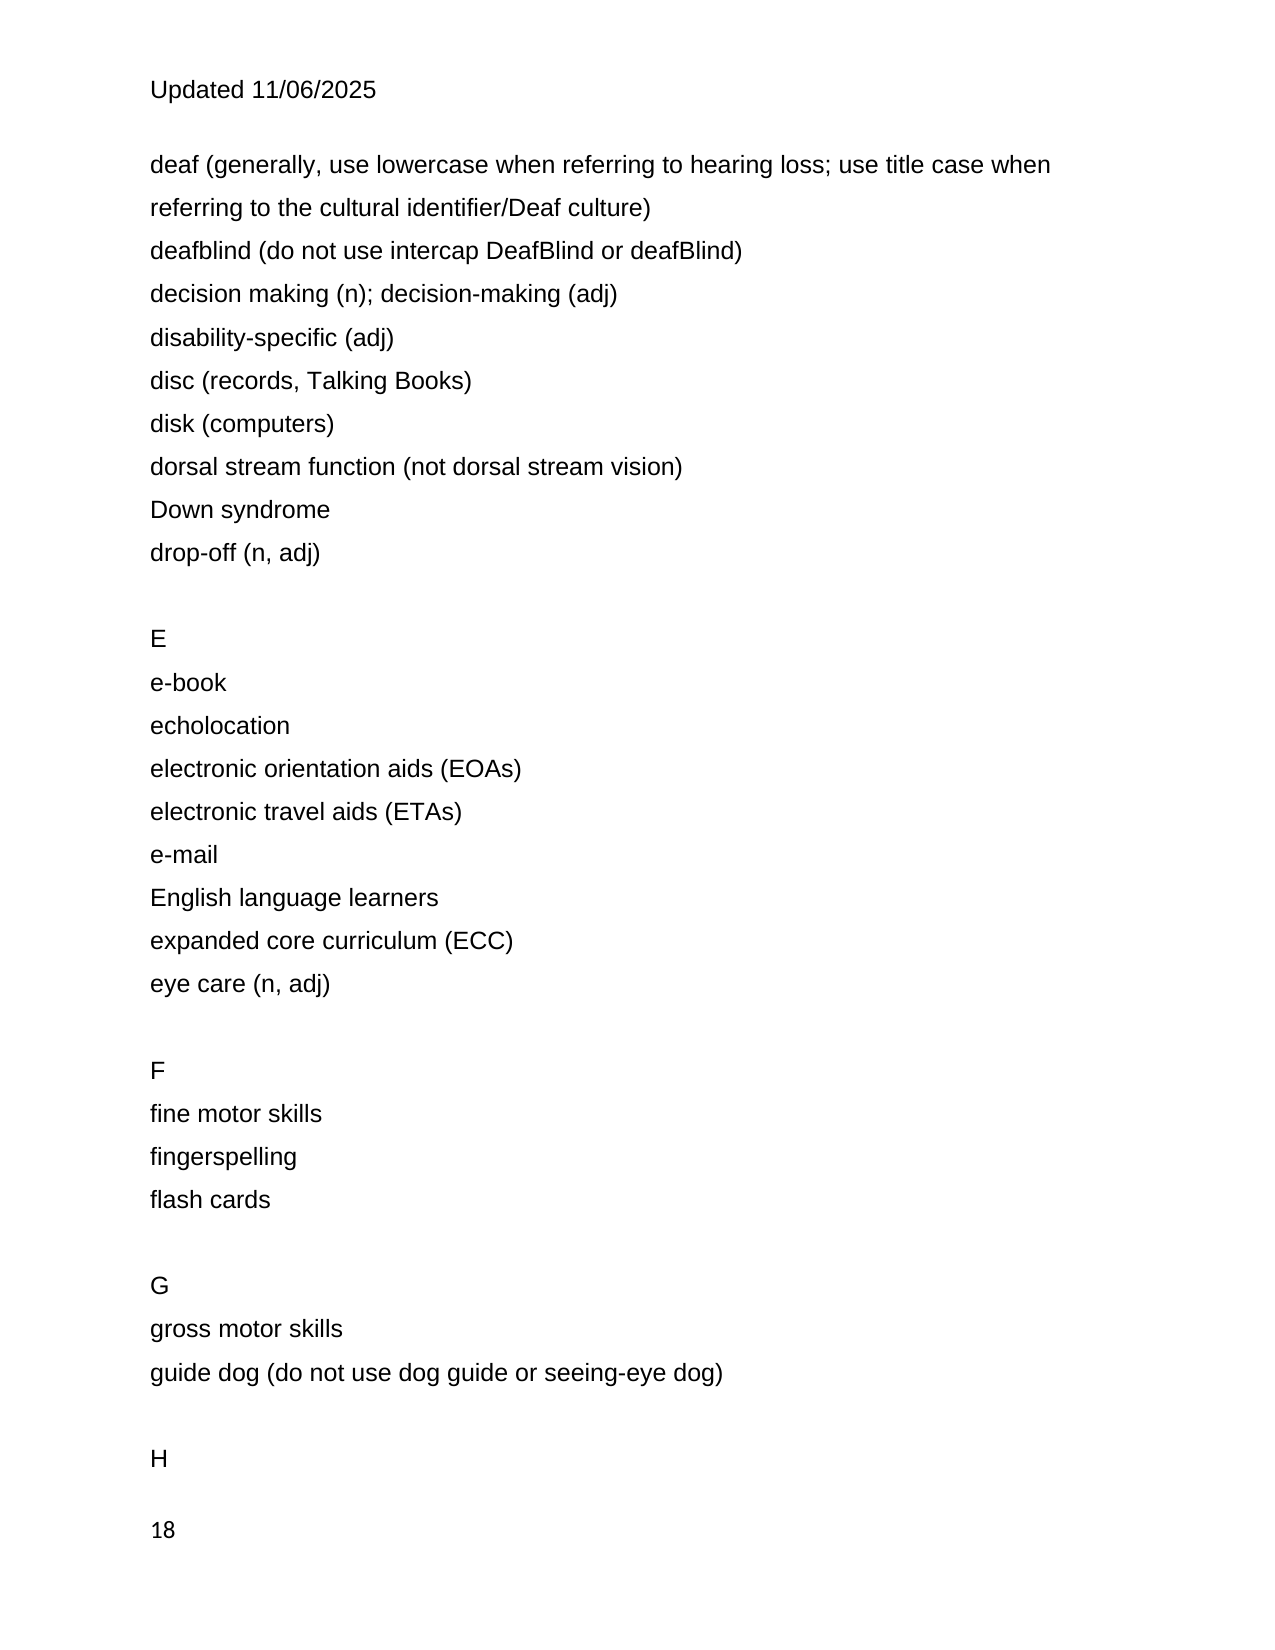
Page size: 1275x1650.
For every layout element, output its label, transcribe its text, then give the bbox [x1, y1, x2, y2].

text disability-specific (adj) [150, 322, 1125, 351]
text expanded core curriculum (ECC) [150, 926, 1125, 955]
text drop-off (n, adj) [150, 538, 1125, 567]
text fine motor skills [150, 1099, 1125, 1127]
text deafblind (do not use intercap DeafBlind or deafBlind) [150, 236, 1125, 265]
text disk (computers) [150, 409, 1125, 437]
text H [150, 1444, 1125, 1472]
text decision making (n); decision-making (adj) [150, 279, 1125, 308]
text guide dog (do not use dog guide or seeing-eye dog) [150, 1357, 1125, 1386]
text English language learners [150, 883, 1125, 912]
text e-book [150, 667, 1125, 696]
text G [150, 1271, 1125, 1300]
text flash cards [150, 1185, 1125, 1214]
text F [150, 1056, 1125, 1084]
text eye care (n, adj) [150, 969, 1125, 998]
text deaf (generally, use lowercase when referring to hearing loss; use title case when referring to the cultural identifier/Deaf culture) [150, 150, 1125, 222]
text E [150, 624, 1125, 653]
text echolocation [150, 711, 1125, 739]
text gross motor skills [150, 1314, 1125, 1343]
text disc (records, Talking Books) [150, 366, 1125, 394]
text fingerspelling [150, 1142, 1125, 1171]
text Down syndrome [150, 495, 1125, 524]
text electronic orientation aids (EOAs) [150, 754, 1125, 782]
text e-mail [150, 840, 1125, 869]
text electronic travel aids (ETAs) [150, 797, 1125, 826]
text dorsal stream function (not dorsal stream vision) [150, 452, 1125, 481]
